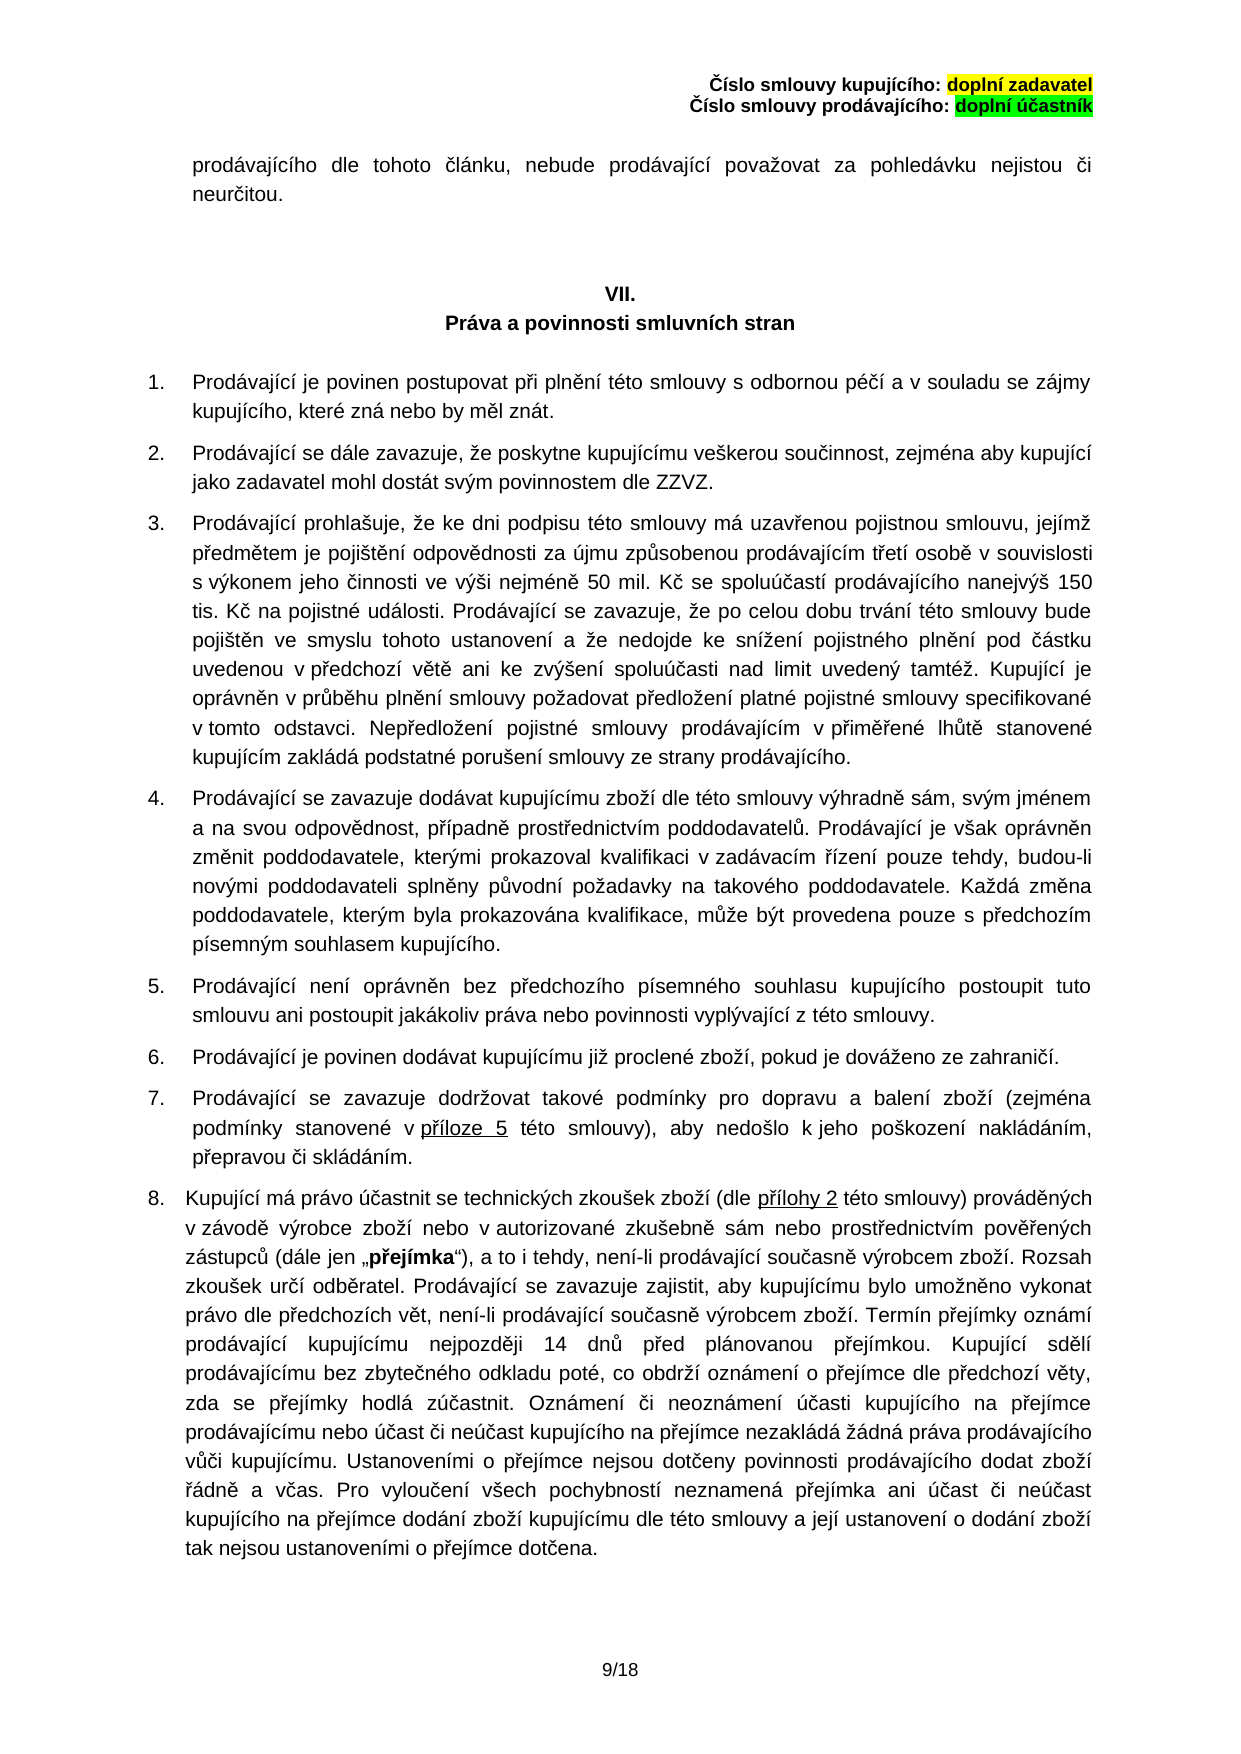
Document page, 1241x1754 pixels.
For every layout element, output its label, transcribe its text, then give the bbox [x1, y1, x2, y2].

list Prodávající je povinen postupovat při plnění této smlouvy s odbornou péčí a v souladu se zájmy kupujícího, které zná nebo by měl znát. [148, 364, 1093, 423]
list Kupující má právo účastnit se technických zkoušek zboží (dle přílohy 2 této smlouvy) prováděných v závodě výrobce zboží nebo v autorizované zkušebně sám nebo prostřednictvím pověřených zástupců (dále jen „přejímka“), a to i tehdy, není-li prodávající současně výrobcem zboží. Rozsah zkoušek určí odběratel. Prodávající se zavazuje zajistit, aby kupujícímu bylo umožněno vykonat právo dle předchozích vět, není-li prodávající současně výrobcem zboží. Termín přejímky oznámí prodávající kupujícímu nejpozději 14 dnů před plánovanou přejímkou. Kupující sdělí prodávajícímu bez zbytečného odkladu poté, co obdrží oznámení o přejímce dle předchozí věty, zda se přejímky hodlá zúčastnit. Oznámení či neoznámení účasti kupujícího na přejímce prodávajícímu nebo účast či neúčast kupujícího na přejímce nezakládá žádná práva prodávajícího vůči kupujícímu. Ustanoveními o přejímce nejsou dotčeny povinnosti prodávajícího dodat zboží řádně a včas. Pro vyloučení všech pochybností neznamená přejímka ani účast či neúčast kupujícího na přejímce dodání zboží kupujícímu dle této smlouvy a její ustanovení o dodání zboží tak nejsou ustanoveními o přejímce dotčena. [148, 1181, 1093, 1560]
text Práva a povinnosti smluvních stran [148, 306, 1093, 335]
list Prodávající se zavazuje dodržovat takové podmínky pro dopravu a balení zboží (zejména podmínky stanovené v příloze 5 této smlouvy), aby nedošlo k jeho poškození nakládáním, přepravou či skládáním. [148, 1081, 1093, 1168]
list Prodávající je povinen dodávat kupujícímu již proclené zboží, pokud je dováženo ze zahraničí. [148, 1039, 1093, 1068]
list Prodávající není oprávněn bez předchozího písemného souhlasu kupujícího postoupit tuto smlouvu ani postoupit jakákoliv práva nebo povinnosti vyplývající z této smlouvy. [148, 968, 1093, 1027]
list Prodávající prohlašuje, že ke dni podpisu této smlouvy má uzavřenou pojistnou smlouvu, jejímž předmětem je pojištění odpovědnosti za újmu způsobenou prodávajícím třetí osobě v souvislosti s výkonem jeho činnosti ve výši nejméně 50 mil. Kč se spoluúčastí prodávajícího nanejvýš 150 tis. Kč na pojistné události. Prodávající se zavazuje, že po celou dobu trvání této smlouvy bude pojištěn ve smyslu tohoto ustanovení a že nedojde ke snížení pojistného plnění pod částku uvedenou v předchozí větě ani ke zvýšení spoluúčasti nad limit uvedený tamtéž. Kupující je oprávněn v průběhu plnění smlouvy požadovat předložení platné pojistné smlouvy specifikované v tomto odstavci. Nepředložení pojistné smlouvy prodávajícím v přiměřené lhůtě stanovené kupujícím zakládá podstatné porušení smlouvy ze strany prodávajícího. [148, 506, 1093, 768]
list Prodávající se dále zavazuje, že poskytne kupujícímu veškerou součinnost, zejména aby kupující jako zadavatel mohl dostát svým povinnostem dle ZZVZ. [148, 435, 1093, 493]
text VII. [148, 277, 1093, 306]
list Prodávající se zavazuje dodávat kupujícímu zboží dle této smlouvy výhradně sám, svým jménem a na svou odpovědnost, případně prostřednictvím poddodavatelů. Prodávající je však oprávněn změnit poddodavatele, kterými prokazoval kvalifikaci v zadávacím řízení pouze tehdy, budou-li novými poddodavateli splněny původní požadavky na takového poddodavatele. Každá změna poddodavatele, kterým byla prokazována kvalifikace, může být provedena pouze s předchozím písemným souhlasem kupujícího. [148, 781, 1093, 956]
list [148, 148, 1093, 206]
